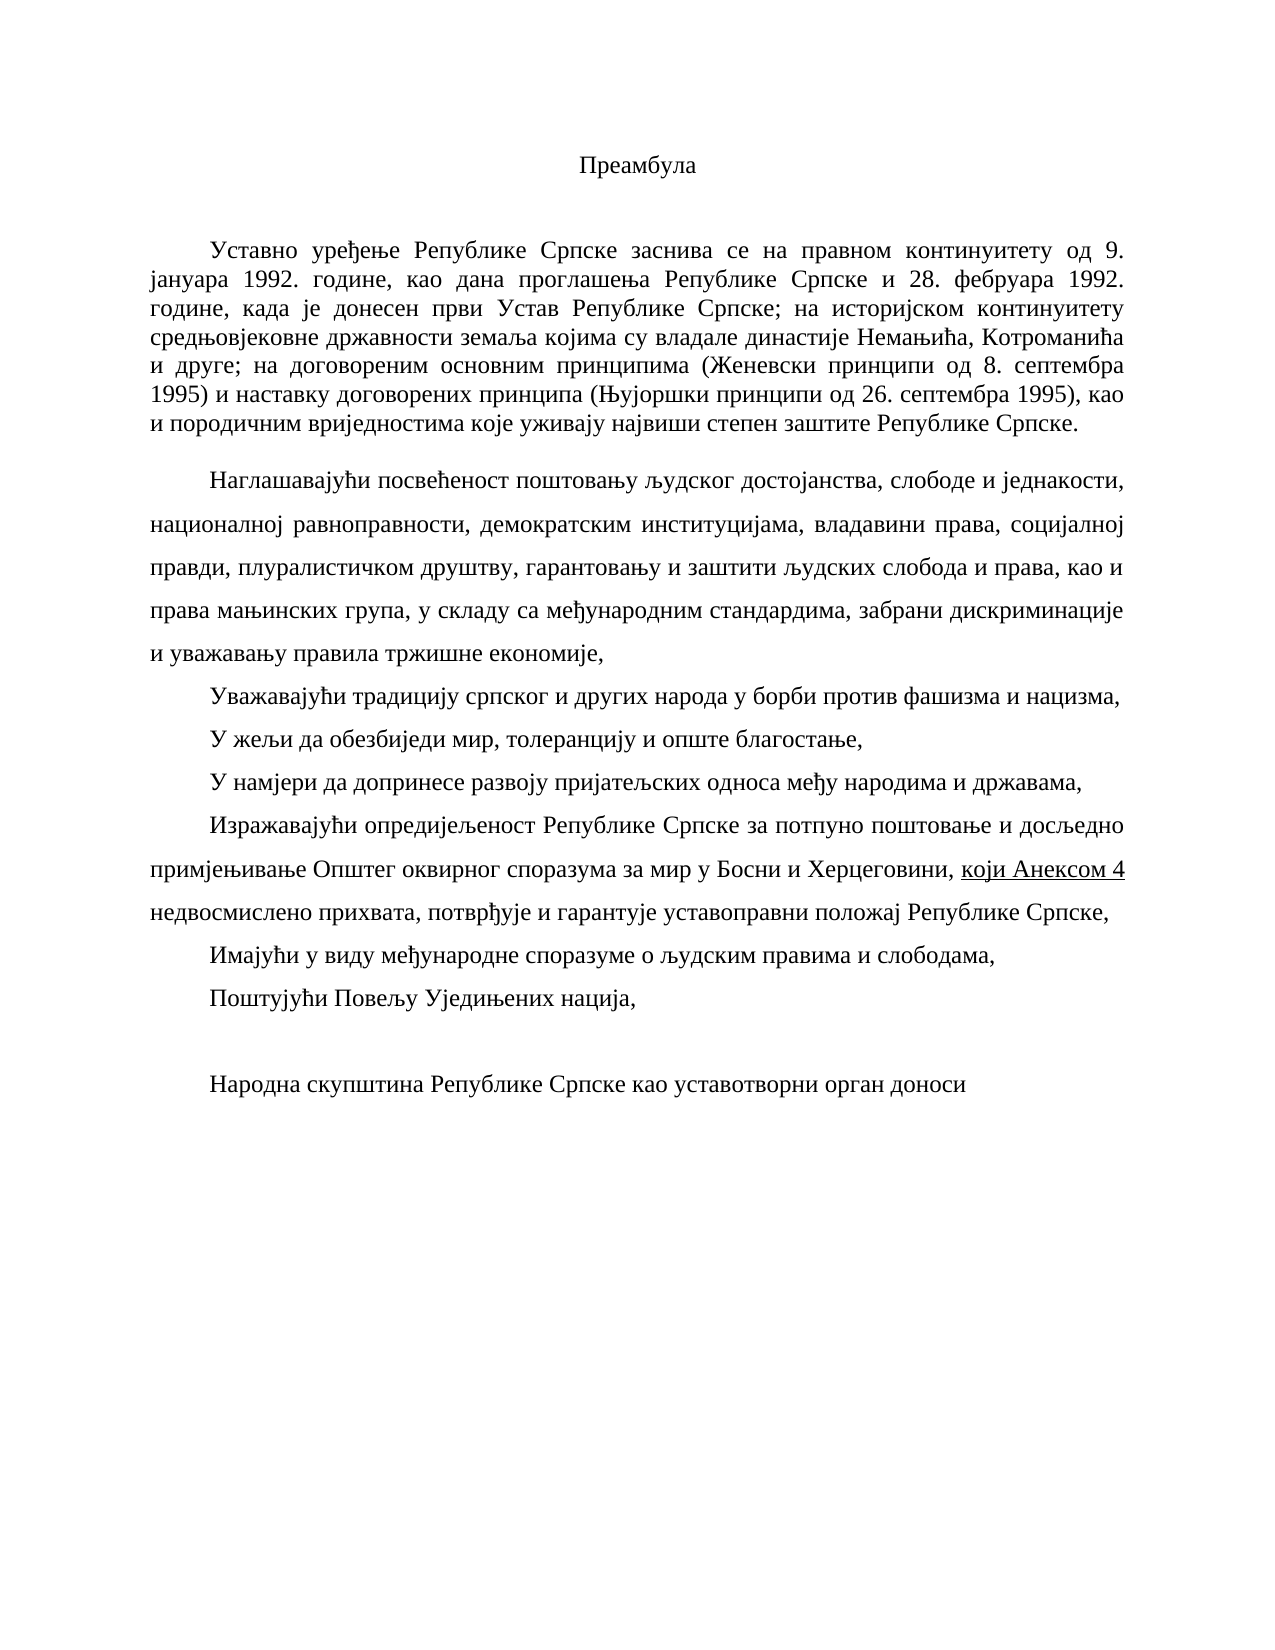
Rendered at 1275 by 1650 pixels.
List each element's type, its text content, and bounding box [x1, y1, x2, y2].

text У жељи да обезбиједи мир, толеранцију и опште благостање, [150, 724, 1125, 753]
text Изражавајући опредијељеност Републике Српске за потпуно поштовање и досљедно примјењивање Општег оквирног споразума за мир у Босни и Херцеговини, који Анексом 4 недвосмислено прихвата, потврђује и гарантује уставоправни положај Републике Српске, [150, 811, 1125, 926]
text У намјери да допринесе развоју пријатељских односа међу народима и државама, [150, 767, 1125, 796]
text Народна скупштина Републике Српске као уставотворни орган доноси [150, 1069, 1125, 1098]
text Имајући у виду међународне споразуме о људским правима и слободама, [150, 940, 1125, 969]
text Уставно уређење Републике Српске заснива се на правном континуитету од 9. јануара 1992. године, као дана проглашења Републике Српске и 28. фебруара 1992. године, када је донесен први Устав Републике Српске; на историјском континуитету средњовјековне државности земаља којима су владале династије Немањића, Котроманића и друге; на договореним основним принципима (Женевски принципи од 8. септембра 1995) и наставку договорених принципа (Њујоршки принципи од 26. септембра 1995), као и породичним вриједностима које уживају највиши степен заштите Републике Српске. [150, 236, 1125, 437]
text Преамбула [150, 150, 1125, 179]
text Наглашавајући посвећеност поштовању људског достојанства, слободе и једнакости, националној равноправности, демократским институцијама, владавини права, социјалној правди, плуралистичком друштву, гарантовању и заштити људских слобода и права, као и права мањинских група, у складу са међународним стандардима, забрани дискриминације и уважавању правила тржишне економије, [150, 466, 1125, 667]
text Уважавајући традицију српског и других народа у борби против фашизма и нацизма, [150, 681, 1125, 710]
text Поштујући Повељу Уједињених нација, [150, 983, 1125, 1012]
